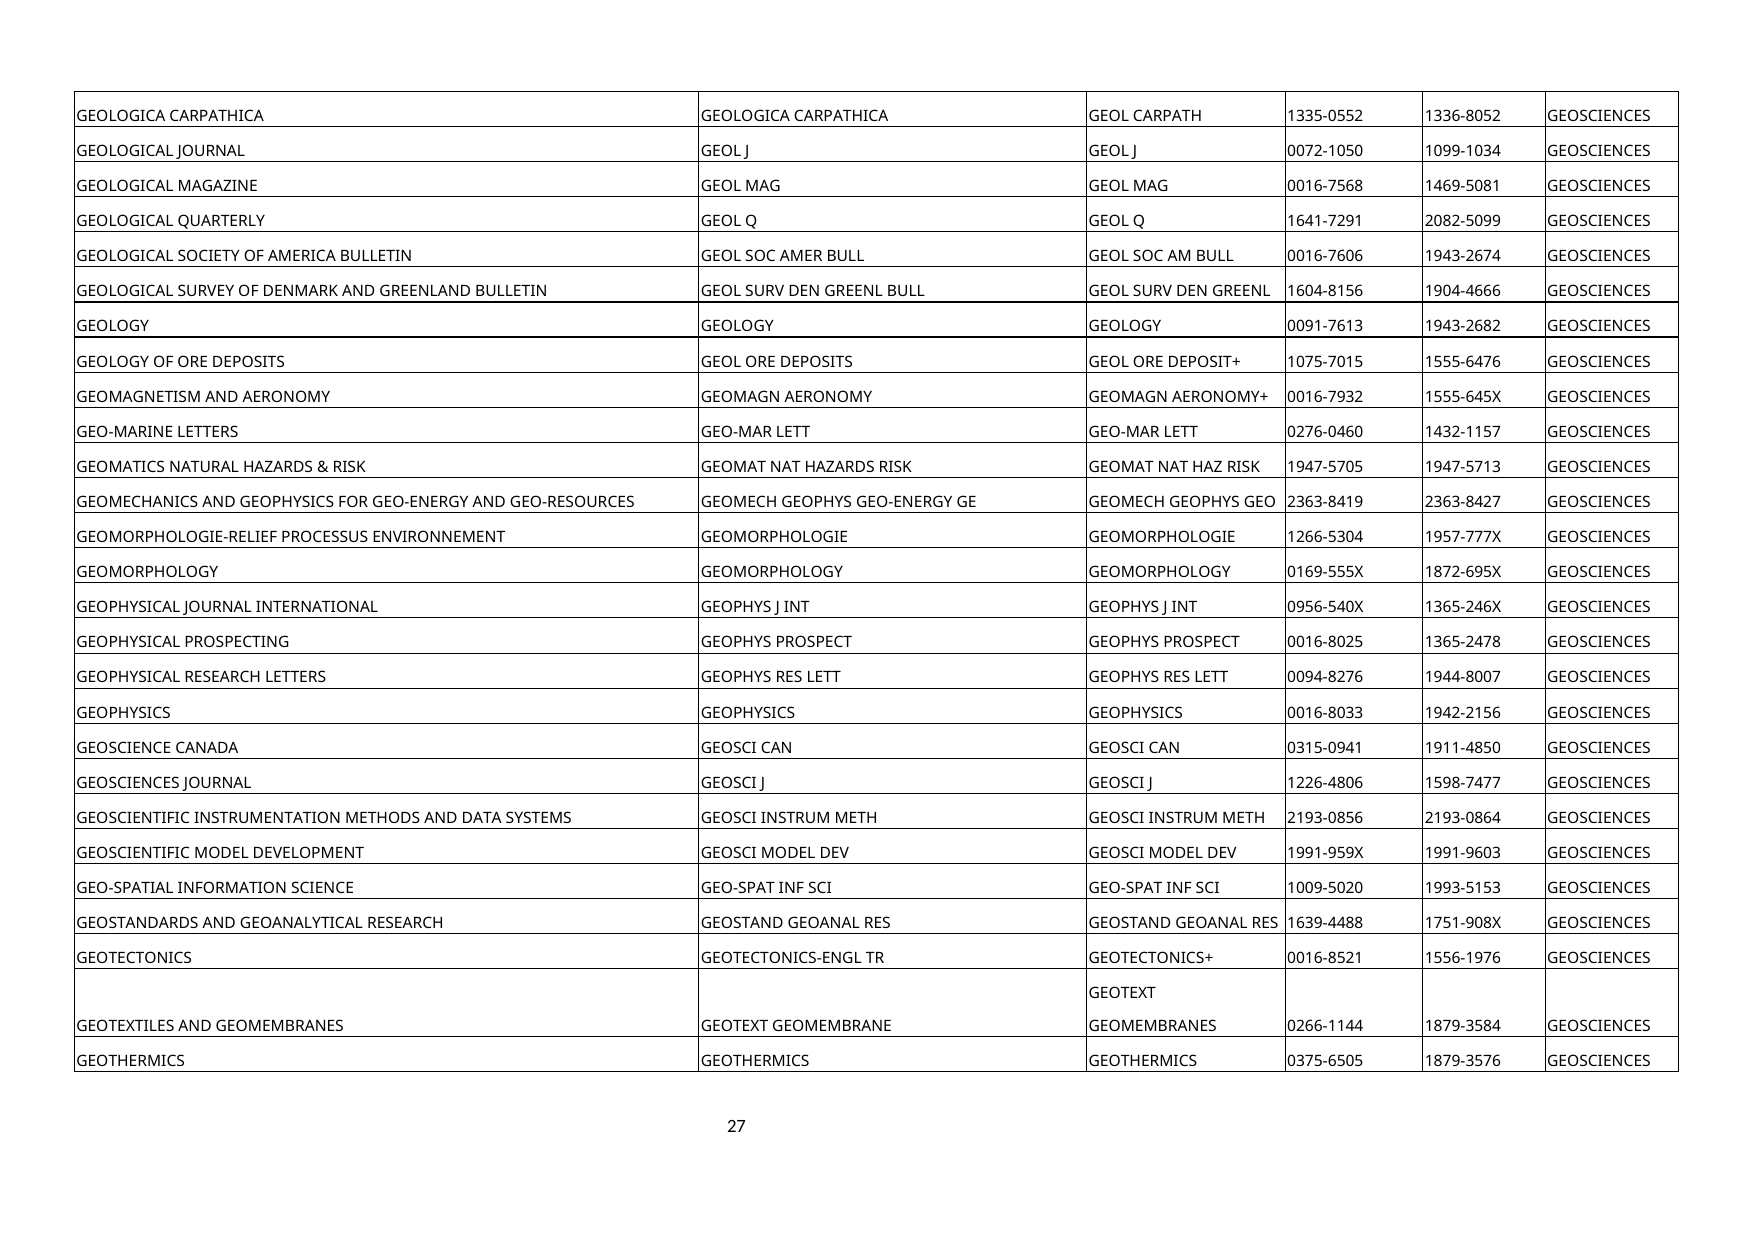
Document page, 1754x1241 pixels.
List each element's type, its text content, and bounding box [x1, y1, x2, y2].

table_cell 1947-5705 [1286, 443, 1422, 477]
table_cell GEO-SPATIAL INFORMATION SCIENCE [75, 864, 698, 898]
table_cell GEOPHYSICS [699, 689, 1086, 723]
table_cell GEOTEXT GEOMEMBRANES [1087, 969, 1285, 1036]
table_cell GEO-SPAT INF SCI [699, 864, 1086, 898]
table_cell 1991-9603 [1423, 829, 1545, 863]
table_cell GEOLOGICAL JOURNAL [75, 127, 698, 161]
table_cell 1942-2156 [1423, 689, 1545, 723]
table_cell GEOTHERMICS [1087, 1037, 1285, 1071]
table_cell GEOMECH GEOPHYS GEO-ENERGY GE [699, 478, 1086, 512]
table_cell 1009-5020 [1286, 864, 1422, 898]
table_cell GEOPHYS J INT [699, 583, 1086, 617]
table_cell GEOTEXT GEOMEMBRANE [699, 969, 1086, 1036]
table_cell GEOSCIENCES [1546, 724, 1678, 758]
table_cell GEOSCIENCES [1546, 232, 1678, 266]
table_cell 1335-0552 [1286, 92, 1422, 126]
table_cell 2363-8419 [1286, 478, 1422, 512]
table_cell GEOL J [699, 127, 1086, 161]
table_cell 0016-8521 [1286, 934, 1422, 968]
table_cell 1943-2682 [1423, 303, 1545, 336]
table_cell GEOMORPHOLOGY [699, 548, 1086, 582]
table_cell 0016-7606 [1286, 232, 1422, 266]
table_cell 1879-3576 [1423, 1037, 1545, 1071]
table_cell GEOL SURV DEN GREENL BULL [699, 267, 1086, 301]
table_cell GEOTEXTILES AND GEOMEMBRANES [75, 969, 698, 1036]
table_cell 1365-246X [1423, 583, 1545, 617]
table_cell GEOSCIENCES [1546, 969, 1678, 1036]
table_cell GEOLOGY [1087, 303, 1285, 336]
table_cell GEOSCIENCES [1546, 92, 1678, 126]
table_cell GEOSCIENCES [1546, 513, 1678, 547]
table_cell 0315-0941 [1286, 724, 1422, 758]
table_cell 0169-555X [1286, 548, 1422, 582]
table_cell GEOSCIENCES [1546, 408, 1678, 442]
table_cell GEOSCIENCES [1546, 127, 1678, 161]
table_cell GEOMORPHOLOGIE-RELIEF PROCESSUS ENVIRONNEMENT [75, 513, 698, 547]
table_cell 1911-4850 [1423, 724, 1545, 758]
table_cell 1469-5081 [1423, 162, 1545, 196]
table_cell 1226-4806 [1286, 759, 1422, 793]
table_cell 1336-8052 [1423, 92, 1545, 126]
table_cell GEOL Q [1087, 197, 1285, 231]
table_cell GEOSCIENCES [1546, 759, 1678, 793]
table_cell GEOMATICS NATURAL HAZARDS & RISK [75, 443, 698, 477]
table_cell GEO-MARINE LETTERS [75, 408, 698, 442]
table_cell GEOSCIENTIFIC INSTRUMENTATION METHODS AND DATA SYSTEMS [75, 794, 698, 828]
table_cell GEOL Q [699, 197, 1086, 231]
table_cell GEOSCIENCES [1546, 654, 1678, 687]
table_cell GEOL SOC AMER BULL [699, 232, 1086, 266]
table_cell 2193-0864 [1423, 794, 1545, 828]
table_cell GEOLOGY OF ORE DEPOSITS [75, 338, 698, 372]
table_cell GEOTECTONICS-ENGL TR [699, 934, 1086, 968]
table_cell GEOPHYSICS [1087, 689, 1285, 723]
table_cell 1639-4488 [1286, 899, 1422, 933]
table_cell GEOSCIENTIFIC MODEL DEVELOPMENT [75, 829, 698, 863]
table_cell 0016-8025 [1286, 618, 1422, 652]
table_cell 2082-5099 [1423, 197, 1545, 231]
table_cell GEO-MAR LETT [699, 408, 1086, 442]
table_cell 1991-959X [1286, 829, 1422, 863]
table_cell GEOL SOC AM BULL [1087, 232, 1285, 266]
table_cell GEOPHYS PROSPECT [699, 618, 1086, 652]
table_cell 1872-695X [1423, 548, 1545, 582]
table_cell 1598-7477 [1423, 759, 1545, 793]
table_cell GEOSCIENCES [1546, 373, 1678, 407]
table_cell 0375-6505 [1286, 1037, 1422, 1071]
table_cell GEOLOGY [699, 303, 1086, 336]
table_cell GEOSCIENCES [1546, 794, 1678, 828]
table_cell GEOLOGICAL QUARTERLY [75, 197, 698, 231]
table_cell 1641-7291 [1286, 197, 1422, 231]
table_cell GEO-SPAT INF SCI [1087, 864, 1285, 898]
table_cell GEOSTANDARDS AND GEOANALYTICAL RESEARCH [75, 899, 698, 933]
table_cell GEOSCI CAN [1087, 724, 1285, 758]
table_cell GEOSCIENCES [1546, 618, 1678, 652]
table_cell GEOSTAND GEOANAL RES [1087, 899, 1285, 933]
table_cell 0276-0460 [1286, 408, 1422, 442]
table_cell GEOL MAG [699, 162, 1086, 196]
table_cell GEOLOGICAL SURVEY OF DENMARK AND GREENLAND BULLETIN [75, 267, 698, 301]
table_cell 1365-2478 [1423, 618, 1545, 652]
table_cell 0956-540X [1286, 583, 1422, 617]
table_cell GEOTECTONICS+ [1087, 934, 1285, 968]
table_cell 0091-7613 [1286, 303, 1422, 336]
table_cell 2193-0856 [1286, 794, 1422, 828]
table_cell GEOLOGICA CARPATHICA [75, 92, 698, 126]
table_cell 0072-1050 [1286, 127, 1422, 161]
table_cell 1947-5713 [1423, 443, 1545, 477]
table_cell GEOSCIENCES [1546, 899, 1678, 933]
table_cell 0016-7568 [1286, 162, 1422, 196]
table_cell 2363-8427 [1423, 478, 1545, 512]
table_cell GEOPHYS J INT [1087, 583, 1285, 617]
table_cell GEOMORPHOLOGY [1087, 548, 1285, 582]
table_cell GEOSCIENCES [1546, 162, 1678, 196]
table_cell GEO-MAR LETT [1087, 408, 1285, 442]
table_cell GEOSCIENCES [1546, 934, 1678, 968]
table_cell GEOSCIENCES [1546, 197, 1678, 231]
table_cell 1555-645X [1423, 373, 1545, 407]
table_cell GEOSCI CAN [699, 724, 1086, 758]
table_cell GEOSCIENCES [1546, 478, 1678, 512]
table_cell 1266-5304 [1286, 513, 1422, 547]
table_cell GEOSCIENCES [1546, 267, 1678, 301]
table_cell GEOSCI INSTRUM METH [699, 794, 1086, 828]
table_cell GEOL MAG [1087, 162, 1285, 196]
table_cell GEOMAGN AERONOMY [699, 373, 1086, 407]
table_cell GEOMAT NAT HAZ RISK [1087, 443, 1285, 477]
table_cell GEOLOGICAL SOCIETY OF AMERICA BULLETIN [75, 232, 698, 266]
table_cell 1904-4666 [1423, 267, 1545, 301]
table_cell GEOLOGY [75, 303, 698, 336]
table_cell GEOSTAND GEOANAL RES [699, 899, 1086, 933]
table_cell GEOSCI MODEL DEV [1087, 829, 1285, 863]
table_cell GEOPHYSICAL RESEARCH LETTERS [75, 654, 698, 687]
table_cell 1879-3584 [1423, 969, 1545, 1036]
table_cell 1957-777X [1423, 513, 1545, 547]
table_cell GEOL CARPATH [1087, 92, 1285, 126]
table_cell 1943-2674 [1423, 232, 1545, 266]
table_cell GEOTECTONICS [75, 934, 698, 968]
table_cell GEOSCI J [1087, 759, 1285, 793]
table_cell GEOSCIENCES [1546, 303, 1678, 336]
table_cell GEOSCIENCES [1546, 548, 1678, 582]
table_cell GEOMORPHOLOGIE [699, 513, 1086, 547]
table_cell GEOL ORE DEPOSITS [699, 338, 1086, 372]
table_cell GEOMECHANICS AND GEOPHYSICS FOR GEO-ENERGY AND GEO-RESOURCES [75, 478, 698, 512]
table_cell GEOSCI MODEL DEV [699, 829, 1086, 863]
table_cell 1556-1976 [1423, 934, 1545, 968]
table_cell GEOPHYS RES LETT [699, 654, 1086, 687]
table_cell GEOSCIENCES [1546, 338, 1678, 372]
table_cell GEOMORPHOLOGY [75, 548, 698, 582]
table_cell 1993-5153 [1423, 864, 1545, 898]
table_cell GEOMECH GEOPHYS GEO [1087, 478, 1285, 512]
table_cell 1944-8007 [1423, 654, 1545, 687]
table_cell GEOSCIENCES [1546, 829, 1678, 863]
table_cell GEOPHYS PROSPECT [1087, 618, 1285, 652]
table_cell GEOSCIENCES [1546, 583, 1678, 617]
table_cell GEOSCIENCES JOURNAL [75, 759, 698, 793]
table_cell GEOMAGNETISM AND AERONOMY [75, 373, 698, 407]
table_cell GEOTHERMICS [699, 1037, 1086, 1071]
table_cell GEOMAGN AERONOMY+ [1087, 373, 1285, 407]
table_cell 1604-8156 [1286, 267, 1422, 301]
table_cell GEOSCIENCES [1546, 1037, 1678, 1071]
table_cell 0016-8033 [1286, 689, 1422, 723]
table_cell GEOLOGICA CARPATHICA [699, 92, 1086, 126]
table_cell 1555-6476 [1423, 338, 1545, 372]
table_cell 1751-908X [1423, 899, 1545, 933]
table_cell GEOSCI INSTRUM METH [1087, 794, 1285, 828]
table_cell GEOSCIENCES [1546, 443, 1678, 477]
table_cell 1099-1034 [1423, 127, 1545, 161]
table_cell GEOSCIENCES [1546, 689, 1678, 723]
table_cell 0094-8276 [1286, 654, 1422, 687]
table_cell GEOPHYSICAL PROSPECTING [75, 618, 698, 652]
table_cell GEOSCI J [699, 759, 1086, 793]
table_cell GEOMORPHOLOGIE [1087, 513, 1285, 547]
table_cell 1075-7015 [1286, 338, 1422, 372]
table_cell GEOSCIENCE CANADA [75, 724, 698, 758]
table_cell 0016-7932 [1286, 373, 1422, 407]
table_cell 0266-1144 [1286, 969, 1422, 1036]
table_cell GEOPHYS RES LETT [1087, 654, 1285, 687]
table_cell GEOMAT NAT HAZARDS RISK [699, 443, 1086, 477]
table_cell GEOPHYSICS [75, 689, 698, 723]
table_cell GEOPHYSICAL JOURNAL INTERNATIONAL [75, 583, 698, 617]
table_cell GEOL J [1087, 127, 1285, 161]
table_cell GEOTHERMICS [75, 1037, 698, 1071]
table_cell 1432-1157 [1423, 408, 1545, 442]
table_cell GEOL ORE DEPOSIT+ [1087, 338, 1285, 372]
table_cell GEOSCIENCES [1546, 864, 1678, 898]
table_cell GEOL SURV DEN GREENL [1087, 267, 1285, 301]
table_cell GEOLOGICAL MAGAZINE [75, 162, 698, 196]
